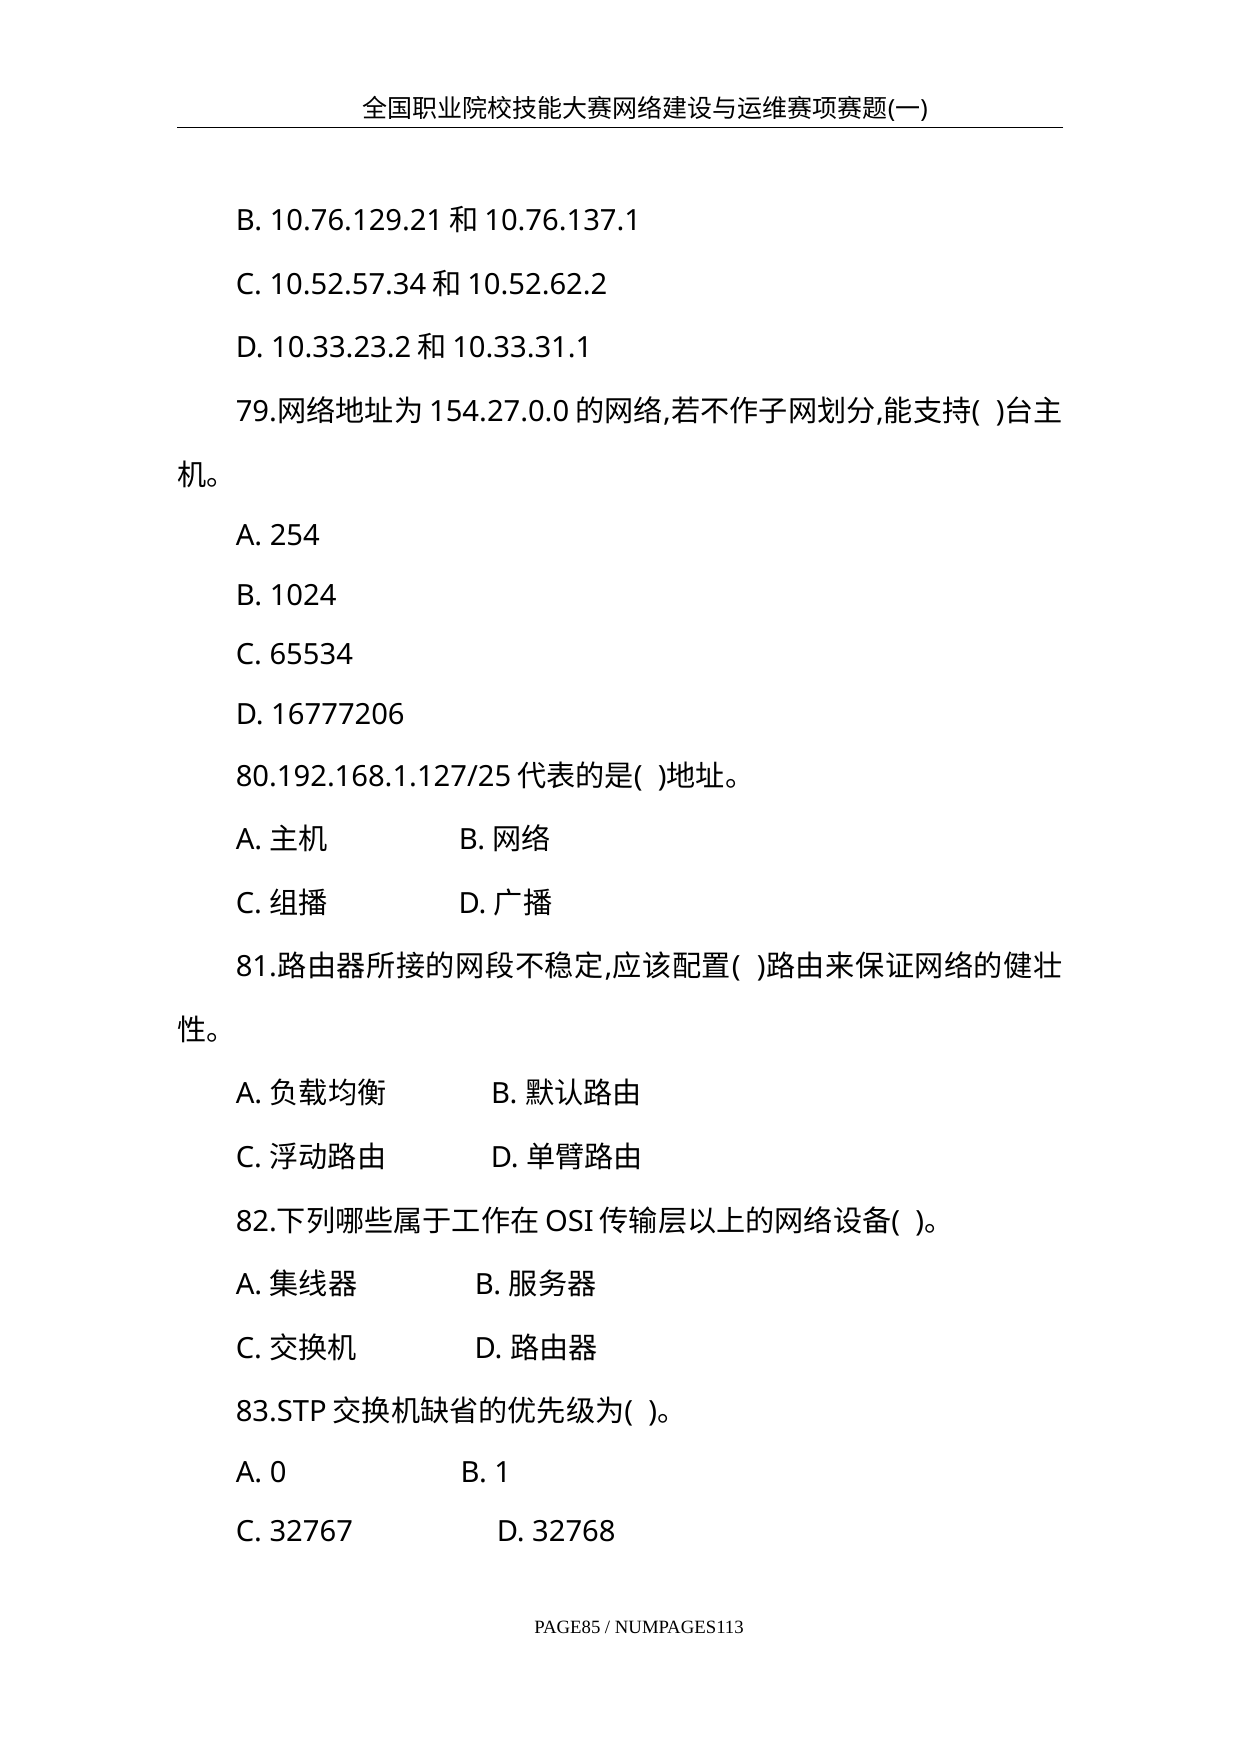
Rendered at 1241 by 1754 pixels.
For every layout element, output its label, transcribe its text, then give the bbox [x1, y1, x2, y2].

text 83.STP交换机缺省的优先级为( )。 [177, 1388, 1063, 1430]
text C. 组播 D. 广播 [177, 879, 1063, 922]
text C. 32767 D. 32768 [177, 1511, 1063, 1550]
text A. 254 [177, 514, 1063, 554]
text 80.192.168.1.127/25代表的是( )地址。 [177, 752, 1063, 795]
text D. 10.33.23.2和10.33.31.1 [177, 324, 1063, 366]
text B. 1024 [177, 574, 1063, 614]
text C. 65534 [177, 633, 1063, 673]
text C. 10.52.57.34和10.52.62.2 [177, 260, 1063, 303]
text C. 浮动路由 D. 单臂路由 [177, 1133, 1063, 1176]
text A. 0 B. 1 [177, 1451, 1063, 1491]
text A. 主机 B. 网络 [177, 816, 1063, 858]
text 79.网络地址为154.27.0.0的网络,若不作子网划分,能支持( )台主机。 [177, 387, 1063, 493]
text A. 集线器 B. 服务器 [177, 1261, 1063, 1303]
text D. 16777206 [177, 693, 1063, 733]
text 81.路由器所接的网段不稳定,应该配置( )路由来保证网络的健壮性。 [177, 943, 1063, 1049]
text A. 负载均衡 B. 默认路由 [177, 1070, 1063, 1112]
text 82.下列哪些属于工作在OSI传输层以上的网络设备( )。 [177, 1197, 1063, 1239]
text C. 交换机 D. 路由器 [177, 1324, 1063, 1367]
text B. 10.76.129.21和10.76.137.1 [177, 197, 1063, 239]
